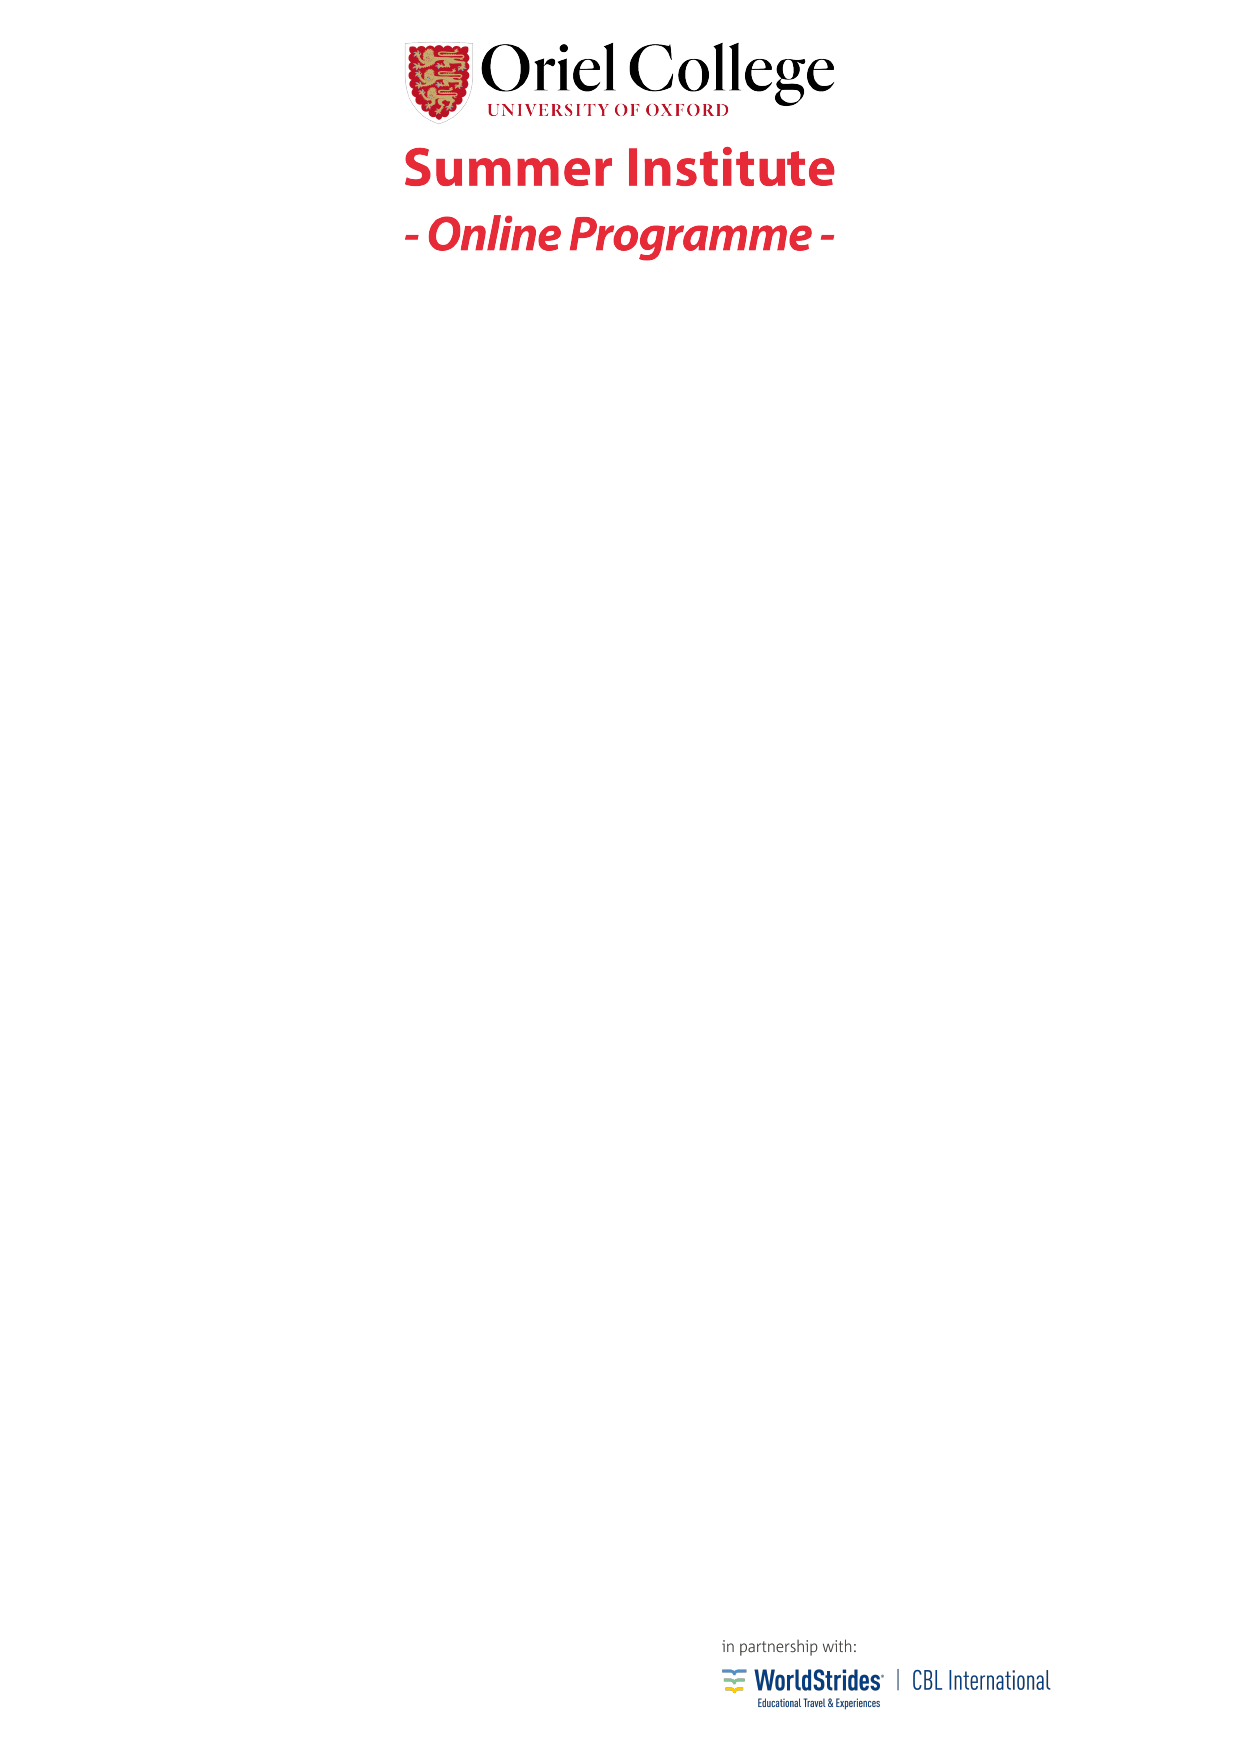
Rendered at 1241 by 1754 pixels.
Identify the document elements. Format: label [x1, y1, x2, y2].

picture [396, 33, 844, 271]
picture [720, 1639, 1054, 1711]
